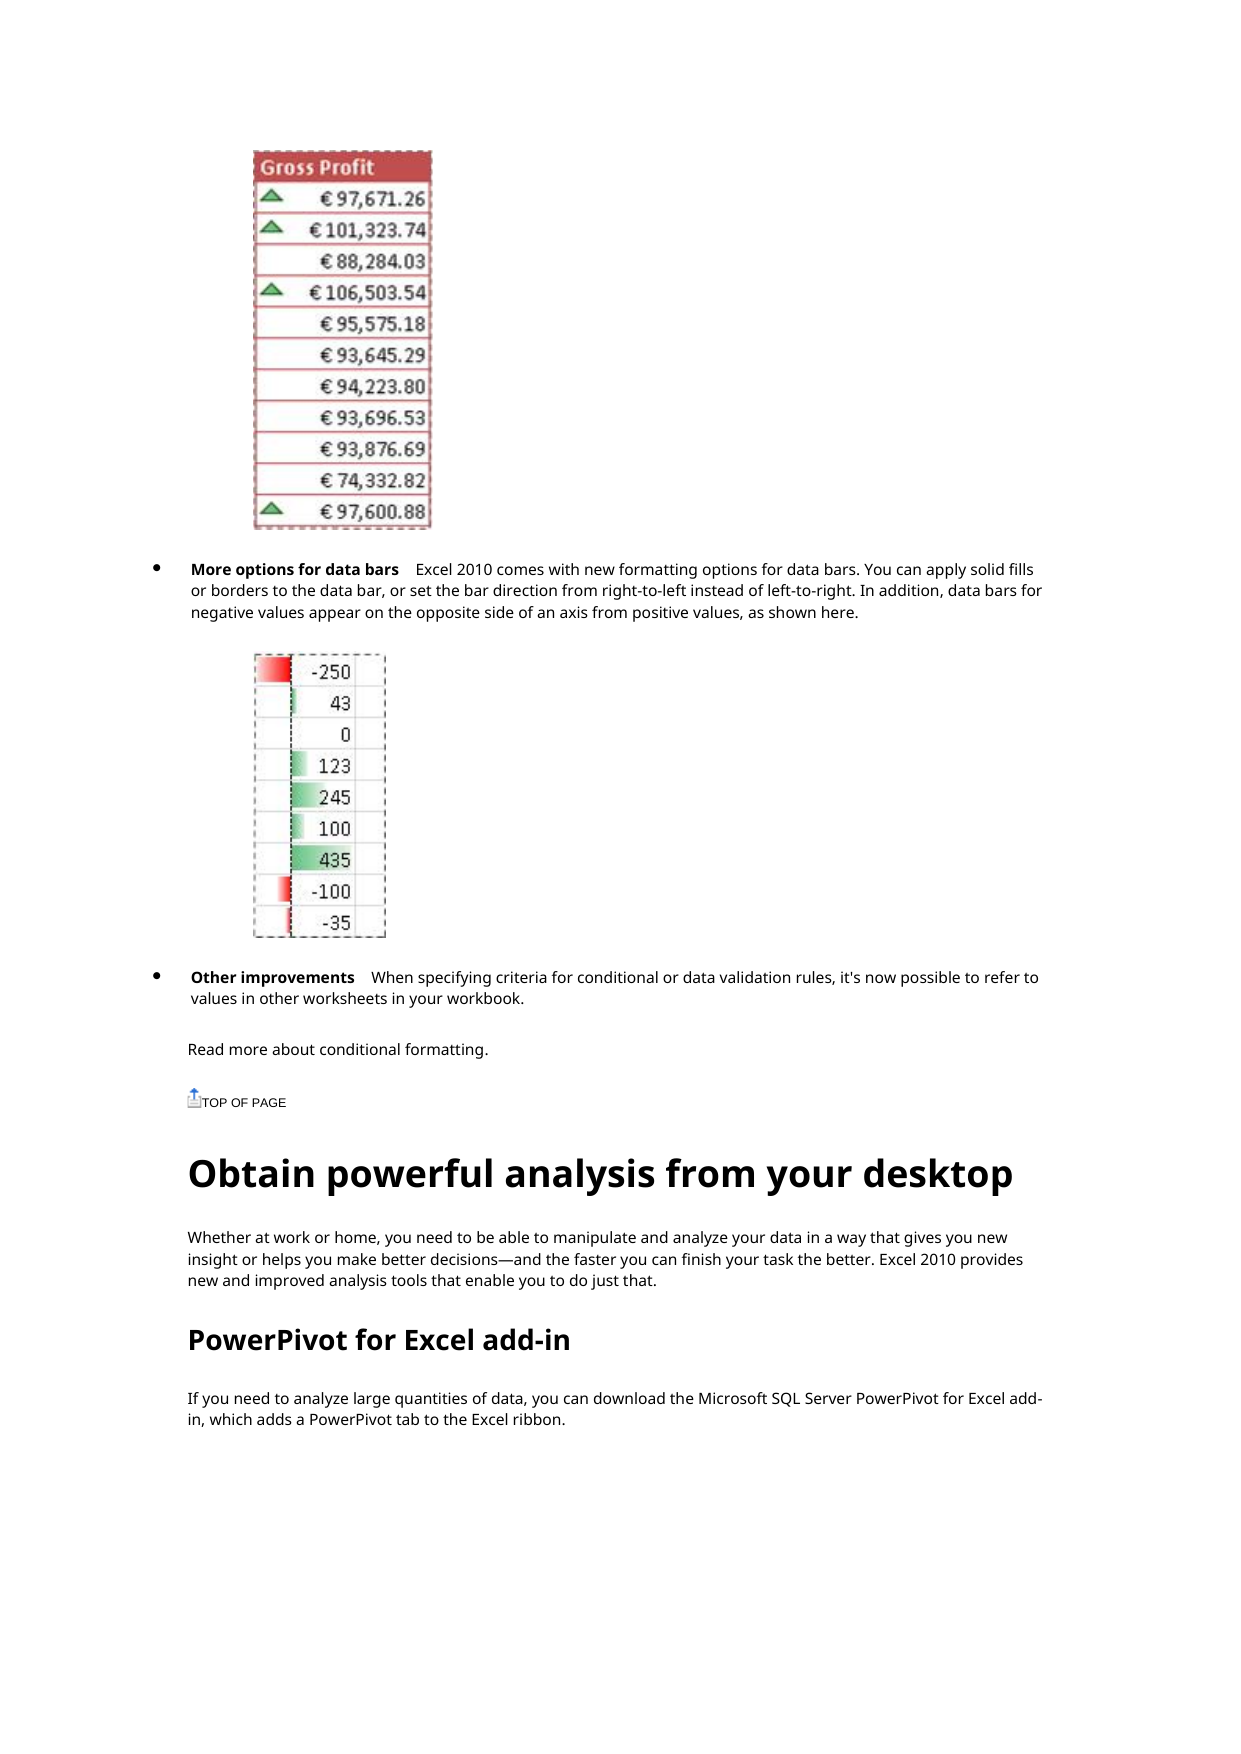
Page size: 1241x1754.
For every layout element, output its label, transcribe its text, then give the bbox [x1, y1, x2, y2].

picture [187, 1088, 202, 1108]
text Top of Page [187, 1089, 1053, 1118]
text Whether at work or home, you need to be able to manipulate and analyze your data in a way that gives you new insight or helps you make better decisions—and the faster you can finish your task the better. Excel 2010 provides new and improved analysis tools that enable you to do just that. [187, 1227, 1053, 1291]
picture [253, 651, 386, 938]
picture [253, 150, 433, 530]
text If you need to analyze large quantities of data, you can download the Microsoft SQL Server PowerPivot for Excel add-in, which adds a PowerPivot tab to the Excel ribbon. [187, 1387, 1053, 1430]
text Read more about conditional formatting. [187, 1038, 1053, 1060]
list Other improvements When specifying criteria for conditional or data validation rules, it's now possible to refer to values in other worksheets in your workbook. [153, 967, 1053, 1009]
text Obtain powerful analysis from your desktop [187, 1147, 1053, 1198]
text PowerPivot for Excel add-in [187, 1320, 1053, 1358]
list More options for data bars Excel 2010 comes with new formatting options for data bars. You can apply solid fills or borders to the data bar, or set the bar direction from right-to-left instead of left-to-right. In addition, data bars for negative values appear on the opposite side of an axis from positive values, as shown here. [153, 559, 1053, 623]
